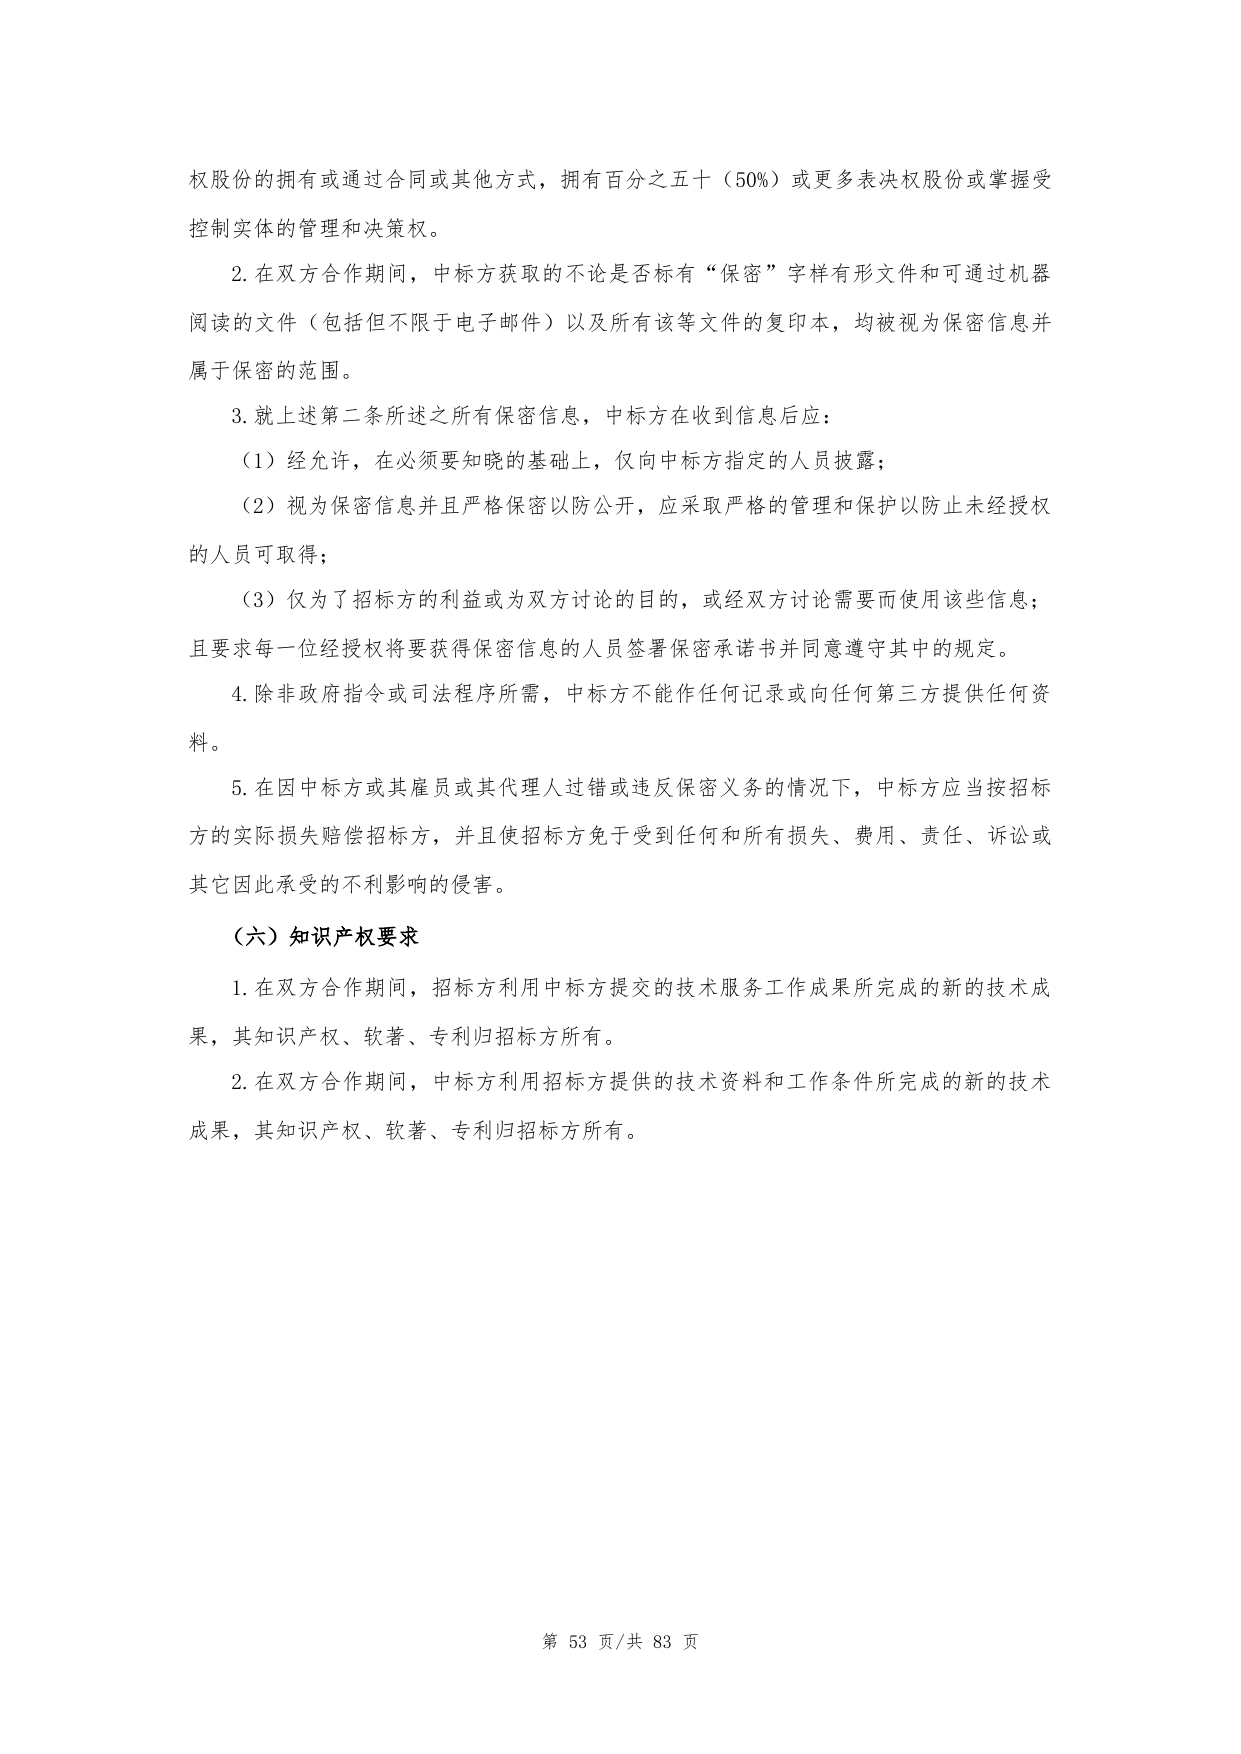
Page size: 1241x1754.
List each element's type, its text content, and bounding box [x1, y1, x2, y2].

text 1.在双方合作期间，招标方利用中标方提交的技术服务工作成果所完成的新的技术成果，其知识产权、软著、专利归招标方所有。 [187, 970, 1053, 1051]
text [187, 162, 1053, 243]
text 5.在因中标方或其雇员或其代理人过错或违反保密义务的情况下，中标方应当按招标方的实际损失赔偿招标方，并且使招标方免于受到任何和所有损失、费用、责任、诉讼或其它因此承受的不利影响的侵害。 [187, 769, 1053, 899]
text 4.除非政府指令或司法程序所需，中标方不能作任何记录或向任何第三方提供任何资料。 [187, 676, 1053, 757]
text （2）视为保密信息并且严格保密以防公开，应采取严格的管理和保护以防止未经授权的人员可取得； [187, 488, 1053, 569]
text （3）仅为了招标方的利益或为双方讨论的目的，或经双方讨论需要而使用该些信息；且要求每一位经授权将要获得保密信息的人员签署保密承诺书并同意遵守其中的规定。 [187, 582, 1053, 663]
text 3.就上述第二条所述之所有保密信息，中标方在收到信息后应： [187, 398, 1053, 431]
text （1）经允许，在必须要知晓的基础上，仅向中标方指定的人员披露； [187, 443, 1053, 476]
text 2.在双方合作期间，中标方获取的不论是否标有“保密”字样有形文件和可通过机器阅读的文件（包括但不限于电子邮件）以及所有该等文件的复印本，均被视为保密信息并属于保密的范围。 [187, 256, 1053, 386]
list 知识产权要求 [223, 918, 1053, 951]
text 2.在双方合作期间，中标方利用招标方提供的技术资料和工作条件所完成的新的技术成果，其知识产权、软著、专利归招标方所有。 [187, 1064, 1053, 1145]
